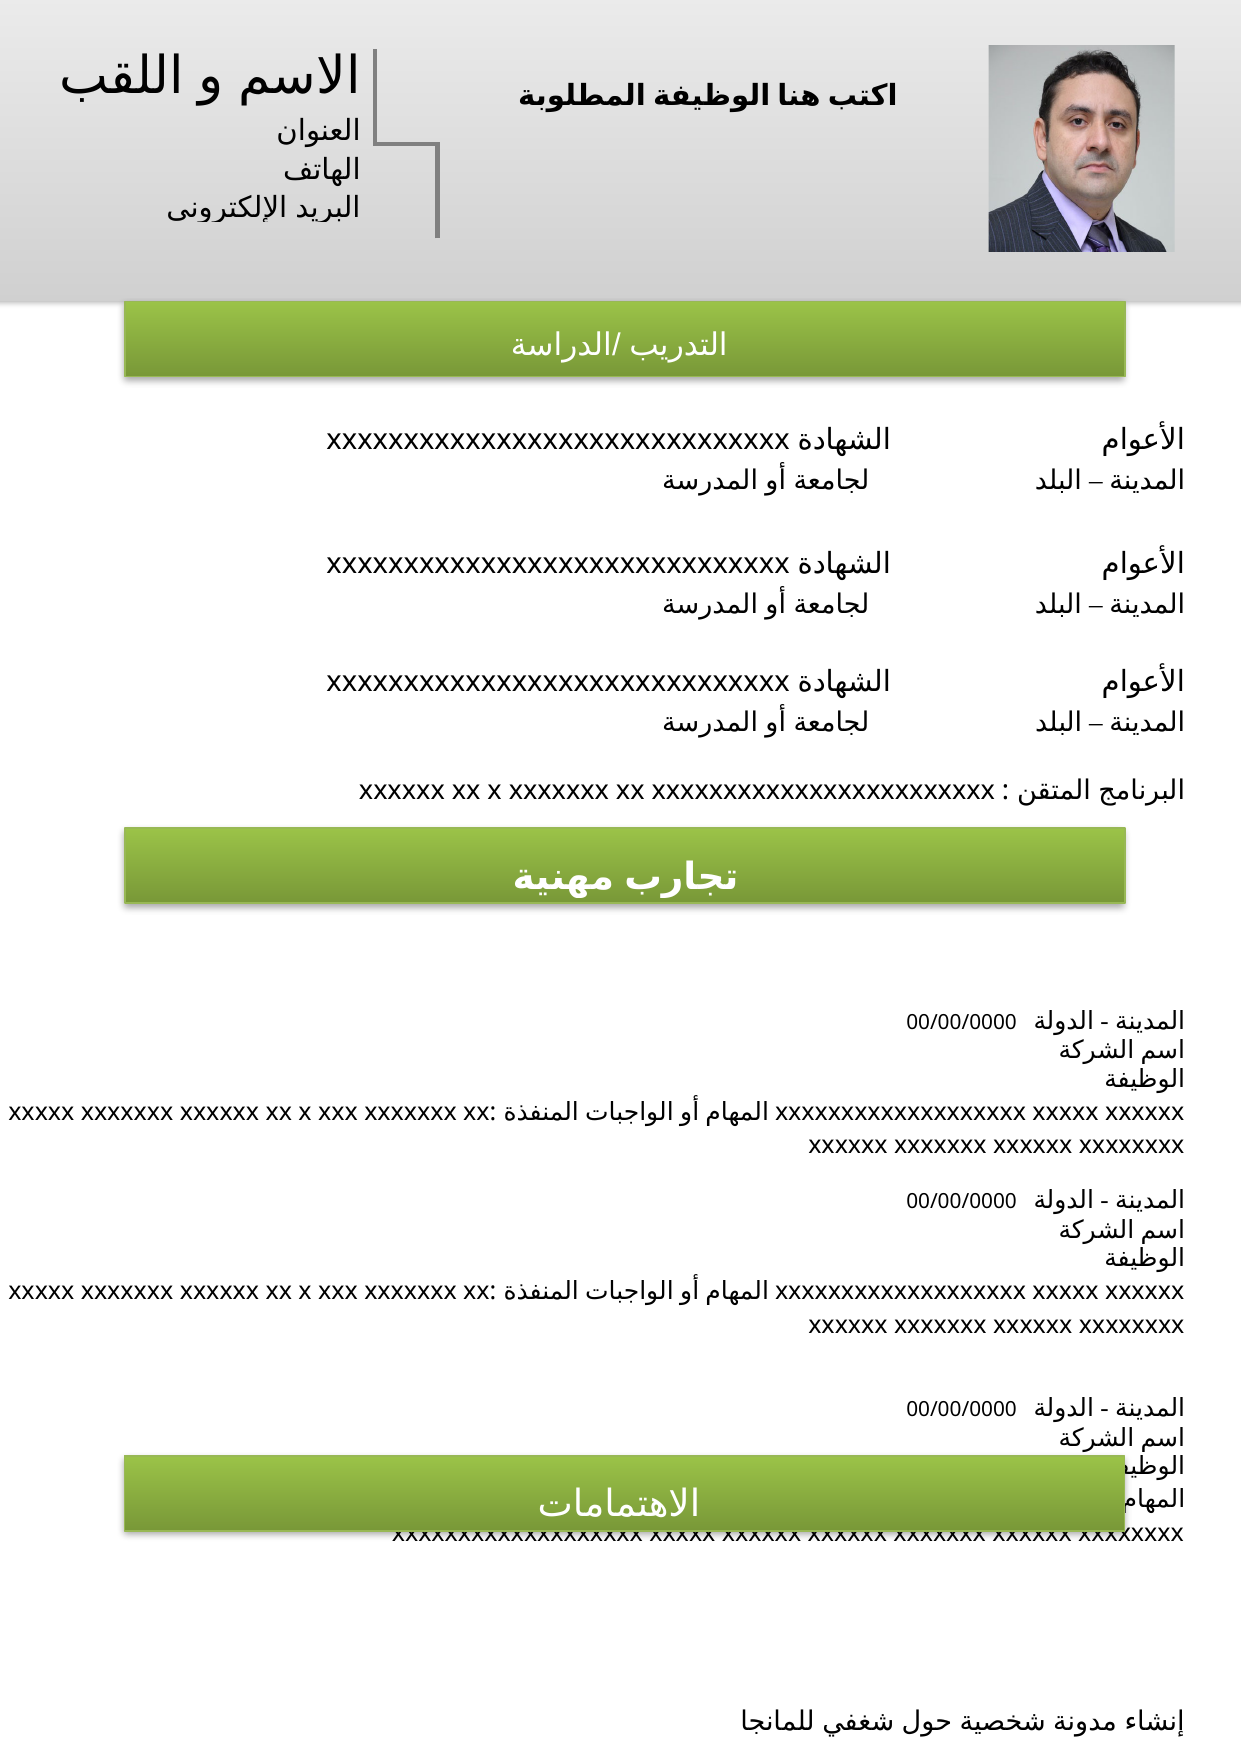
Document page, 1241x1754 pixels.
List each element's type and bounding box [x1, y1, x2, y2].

picture [988, 45, 1175, 252]
